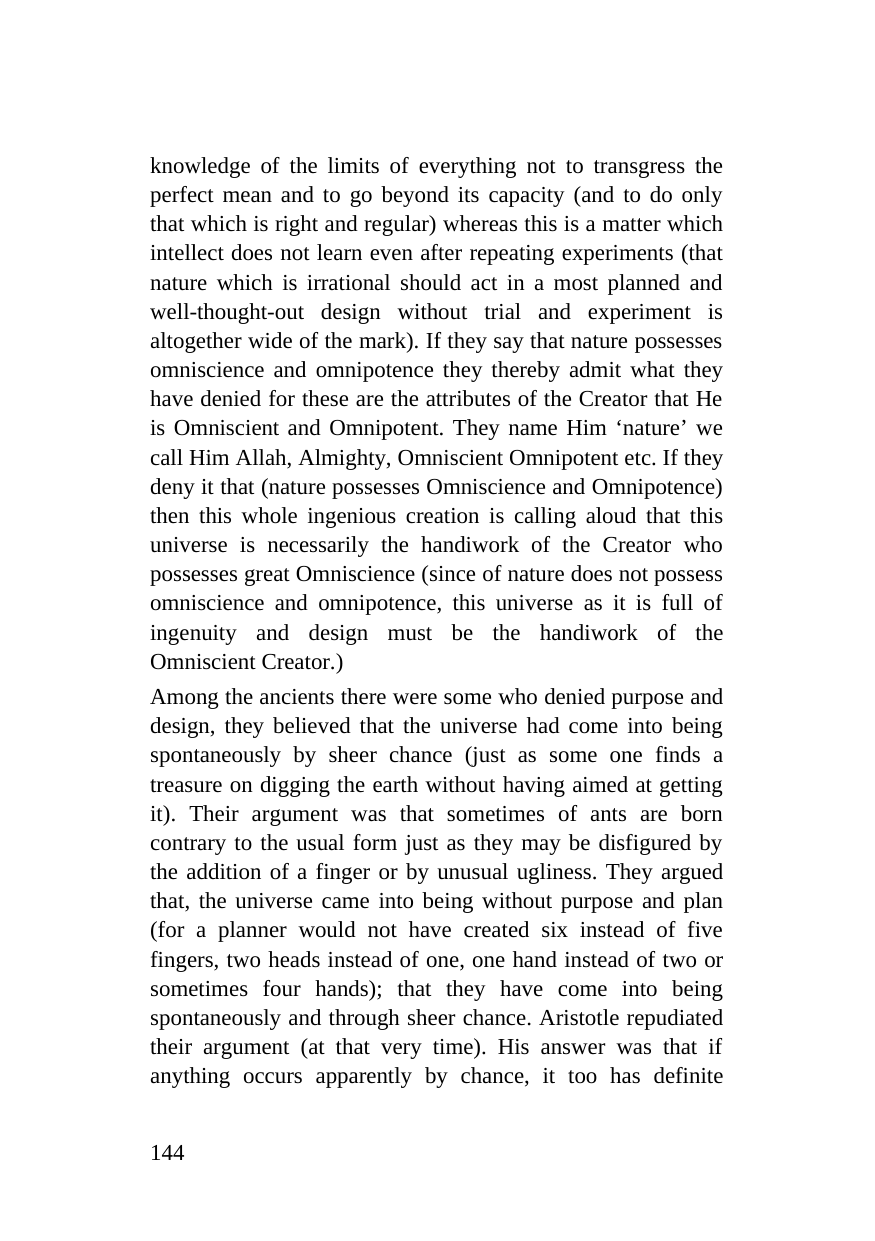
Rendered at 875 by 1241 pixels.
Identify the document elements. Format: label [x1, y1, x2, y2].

text [150, 681, 724, 1089]
text [150, 150, 724, 675]
